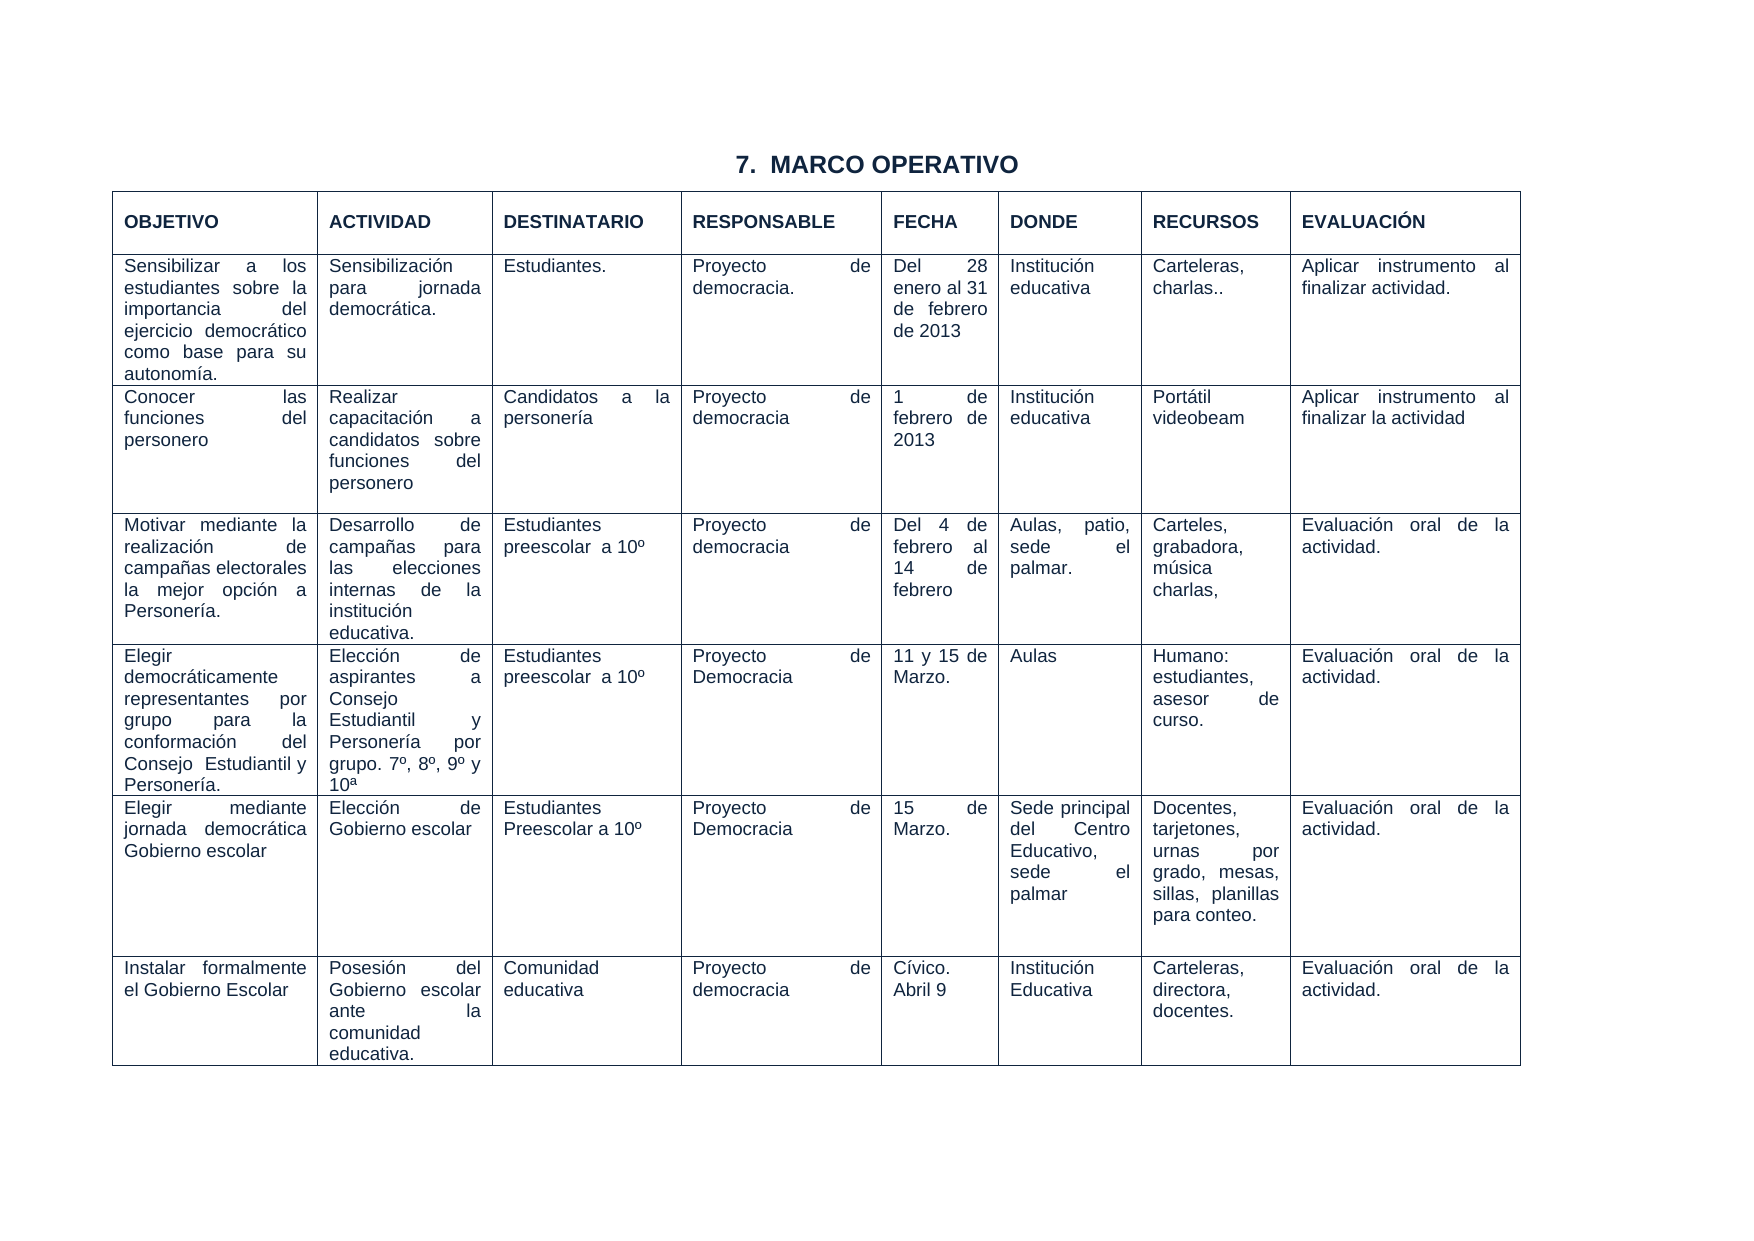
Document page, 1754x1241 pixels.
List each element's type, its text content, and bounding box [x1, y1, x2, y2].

table_cell Proyecto de Democracia [682, 645, 881, 795]
table_cell Elección de aspirantes a Consejo Estudiantil y Personería por grupo. 7º, 8º, 9º y 10ª [318, 645, 492, 795]
table_cell Portátil videobeam [1142, 386, 1290, 513]
table_cell Proyecto de democracia [682, 386, 881, 513]
table_cell Elegir mediante jornada democrática Gobierno escolar [113, 796, 317, 956]
table_cell Elegir democráticamente representantes por grupo para la conformación del Consejo Estudiantil y Personería. [113, 645, 317, 795]
table_cell Instalar formalmente el Gobierno Escolar [113, 957, 317, 1065]
table_cell Sede principal del Centro Educativo, sede el palmar [999, 796, 1141, 956]
table_cell Proyecto de democracia [682, 514, 881, 643]
table_cell Estudiantes preescolar a 10º [493, 514, 681, 643]
table_cell Carteleras, charlas.. [1142, 255, 1290, 384]
table_cell Carteleras, directora, docentes. [1142, 957, 1290, 1065]
table_cell Proyecto de democracia [682, 957, 881, 1065]
table_cell Comunidad educativa [493, 957, 681, 1065]
table_cell Del 28 enero al 31 de febrero de 2013 [882, 255, 998, 384]
table_cell Carteles, grabadora, música charlas, [1142, 514, 1290, 643]
table_cell Motivar mediante la realización de campañas electorales la mejor opción a Personería. [113, 514, 317, 643]
table_cell Evaluación oral de la actividad. [1291, 957, 1520, 1065]
table_header ACTIVIDAD [318, 192, 492, 254]
table_cell Aplicar instrumento al finalizar actividad. [1291, 255, 1520, 384]
table_cell Estudiantes preescolar a 10º [493, 645, 681, 795]
table_cell Sensibilizar a los estudiantes sobre la importancia del ejercicio democrático como base para su autonomía. [113, 255, 317, 384]
table_cell Realizar capacitación a candidatos sobre funciones del personero [318, 386, 492, 513]
table_cell Humano: estudiantes, asesor de curso. [1142, 645, 1290, 795]
table_cell Evaluación oral de la actividad. [1291, 645, 1520, 795]
table_cell Institución Educativa [999, 957, 1141, 1065]
table_header DESTINATARIO [493, 192, 681, 254]
table_cell Desarrollo de campañas para las elecciones internas de la institución educativa. [318, 514, 492, 643]
table_cell Docentes, tarjetones, urnas por grado, mesas, sillas, planillas para conteo. [1142, 796, 1290, 956]
table_cell Evaluación oral de la actividad. [1291, 514, 1520, 643]
table_cell 15 de Marzo. [882, 796, 998, 956]
table_cell Aulas [999, 645, 1141, 795]
table_header OBJETIVO [113, 192, 317, 254]
table_header FECHA [882, 192, 998, 254]
table_cell Evaluación oral de la actividad. [1291, 796, 1520, 956]
table_cell Candidatos a la personería [493, 386, 681, 513]
text 7. MARCO OPERATIVO [112, 150, 1641, 179]
table_cell Elección de Gobierno escolar [318, 796, 492, 956]
table_cell Estudiantes Preescolar a 10º [493, 796, 681, 956]
table_cell Sensibilización para jornada democrática. [318, 255, 492, 384]
table_cell 1 de febrero de 2013 [882, 386, 998, 513]
table_cell Aplicar instrumento al finalizar la actividad [1291, 386, 1520, 513]
table_cell Institución educativa [999, 386, 1141, 513]
table_header EVALUACIÓN [1291, 192, 1520, 254]
table_header DONDE [999, 192, 1141, 254]
table_cell Proyecto de Democracia [682, 796, 881, 956]
table_header RECURSOS [1142, 192, 1290, 254]
table_cell Posesión del Gobierno escolar ante la comunidad educativa. [318, 957, 492, 1065]
table_cell 11 y 15 de Marzo. [882, 645, 998, 795]
table_cell Cívico. Abril 9 [882, 957, 998, 1065]
table_header RESPONSABLE [682, 192, 881, 254]
table_cell Proyecto de democracia. [682, 255, 881, 384]
table_cell Estudiantes. [493, 255, 681, 384]
table_cell Aulas, patio, sede el palmar. [999, 514, 1141, 643]
table_cell Conocer las funciones del personero [113, 386, 317, 513]
table_cell Institución educativa [999, 255, 1141, 384]
table_cell Del 4 de febrero al 14 de febrero [882, 514, 998, 643]
